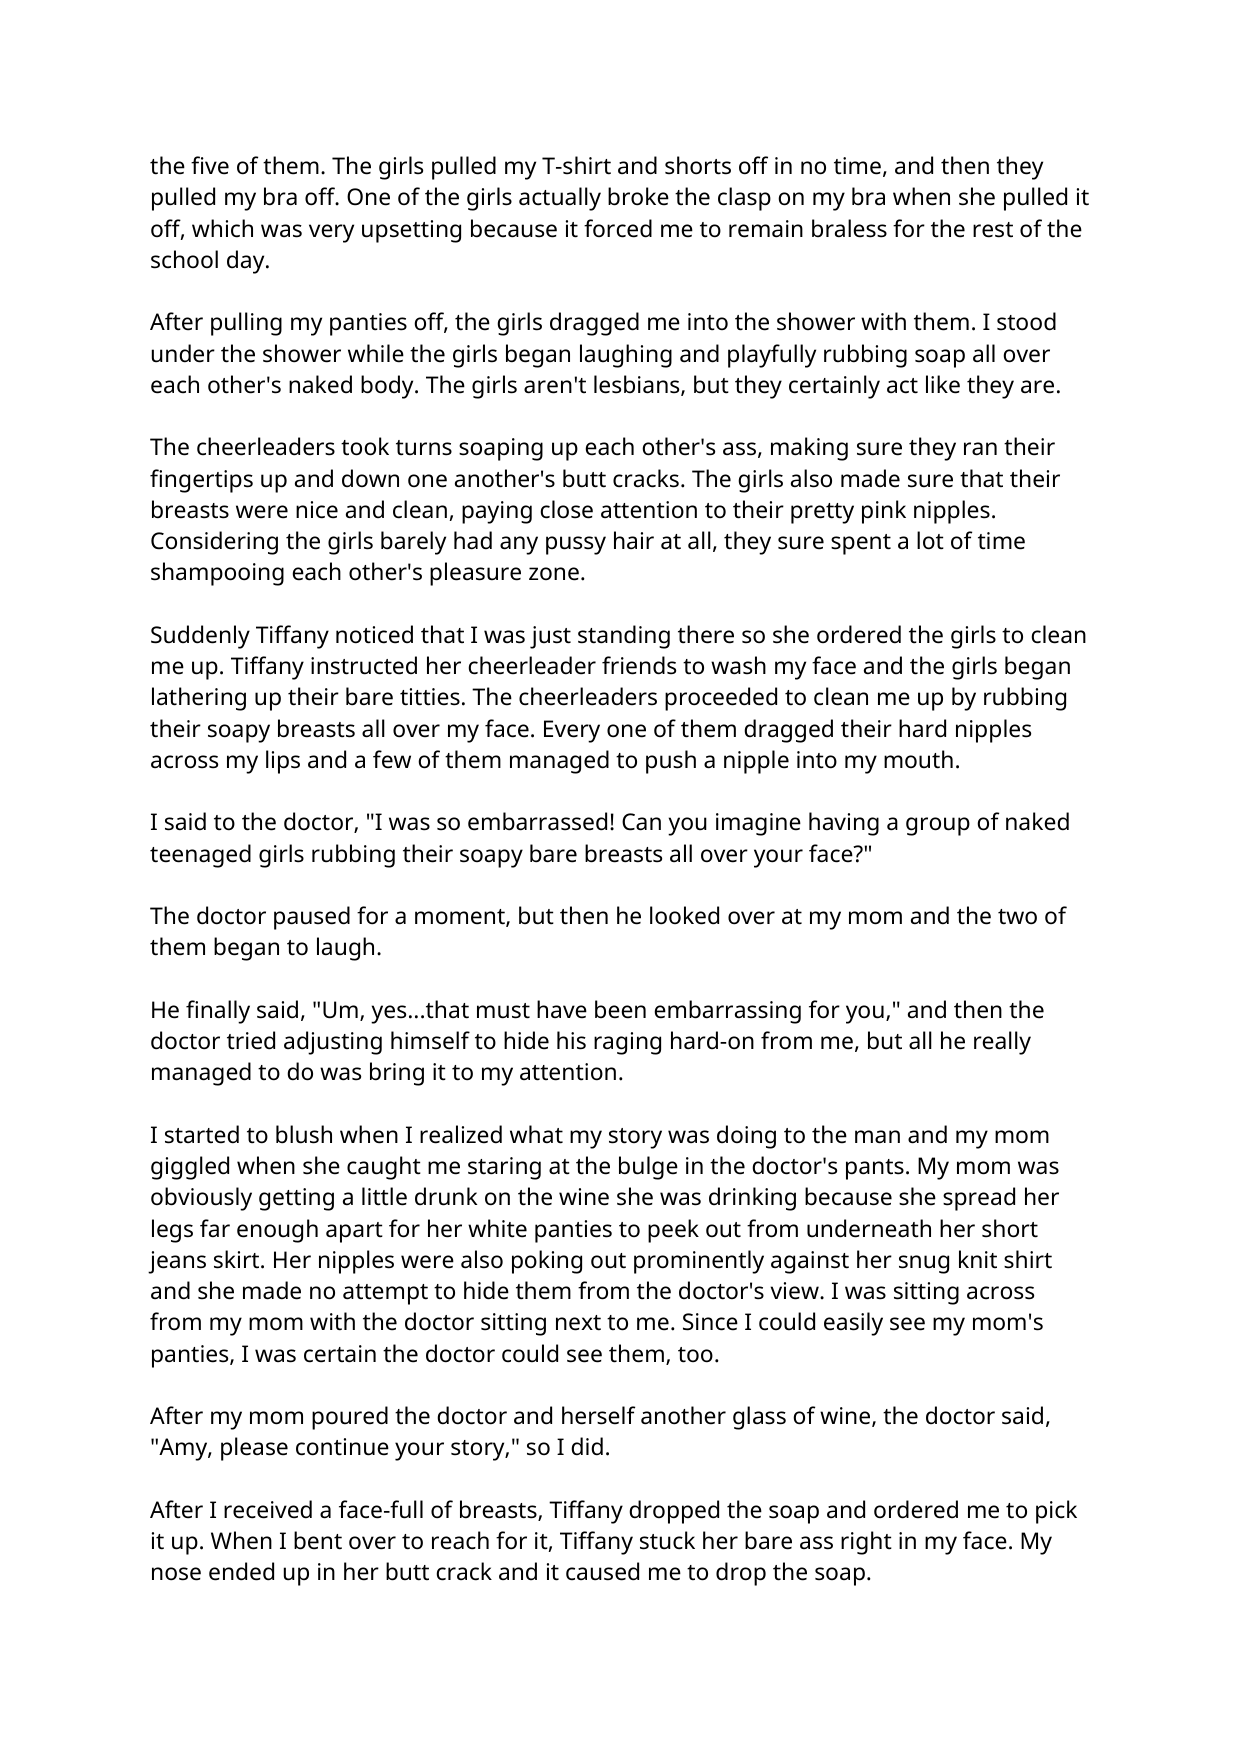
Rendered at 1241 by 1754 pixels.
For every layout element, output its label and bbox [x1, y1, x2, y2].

text [150, 150, 1090, 1587]
